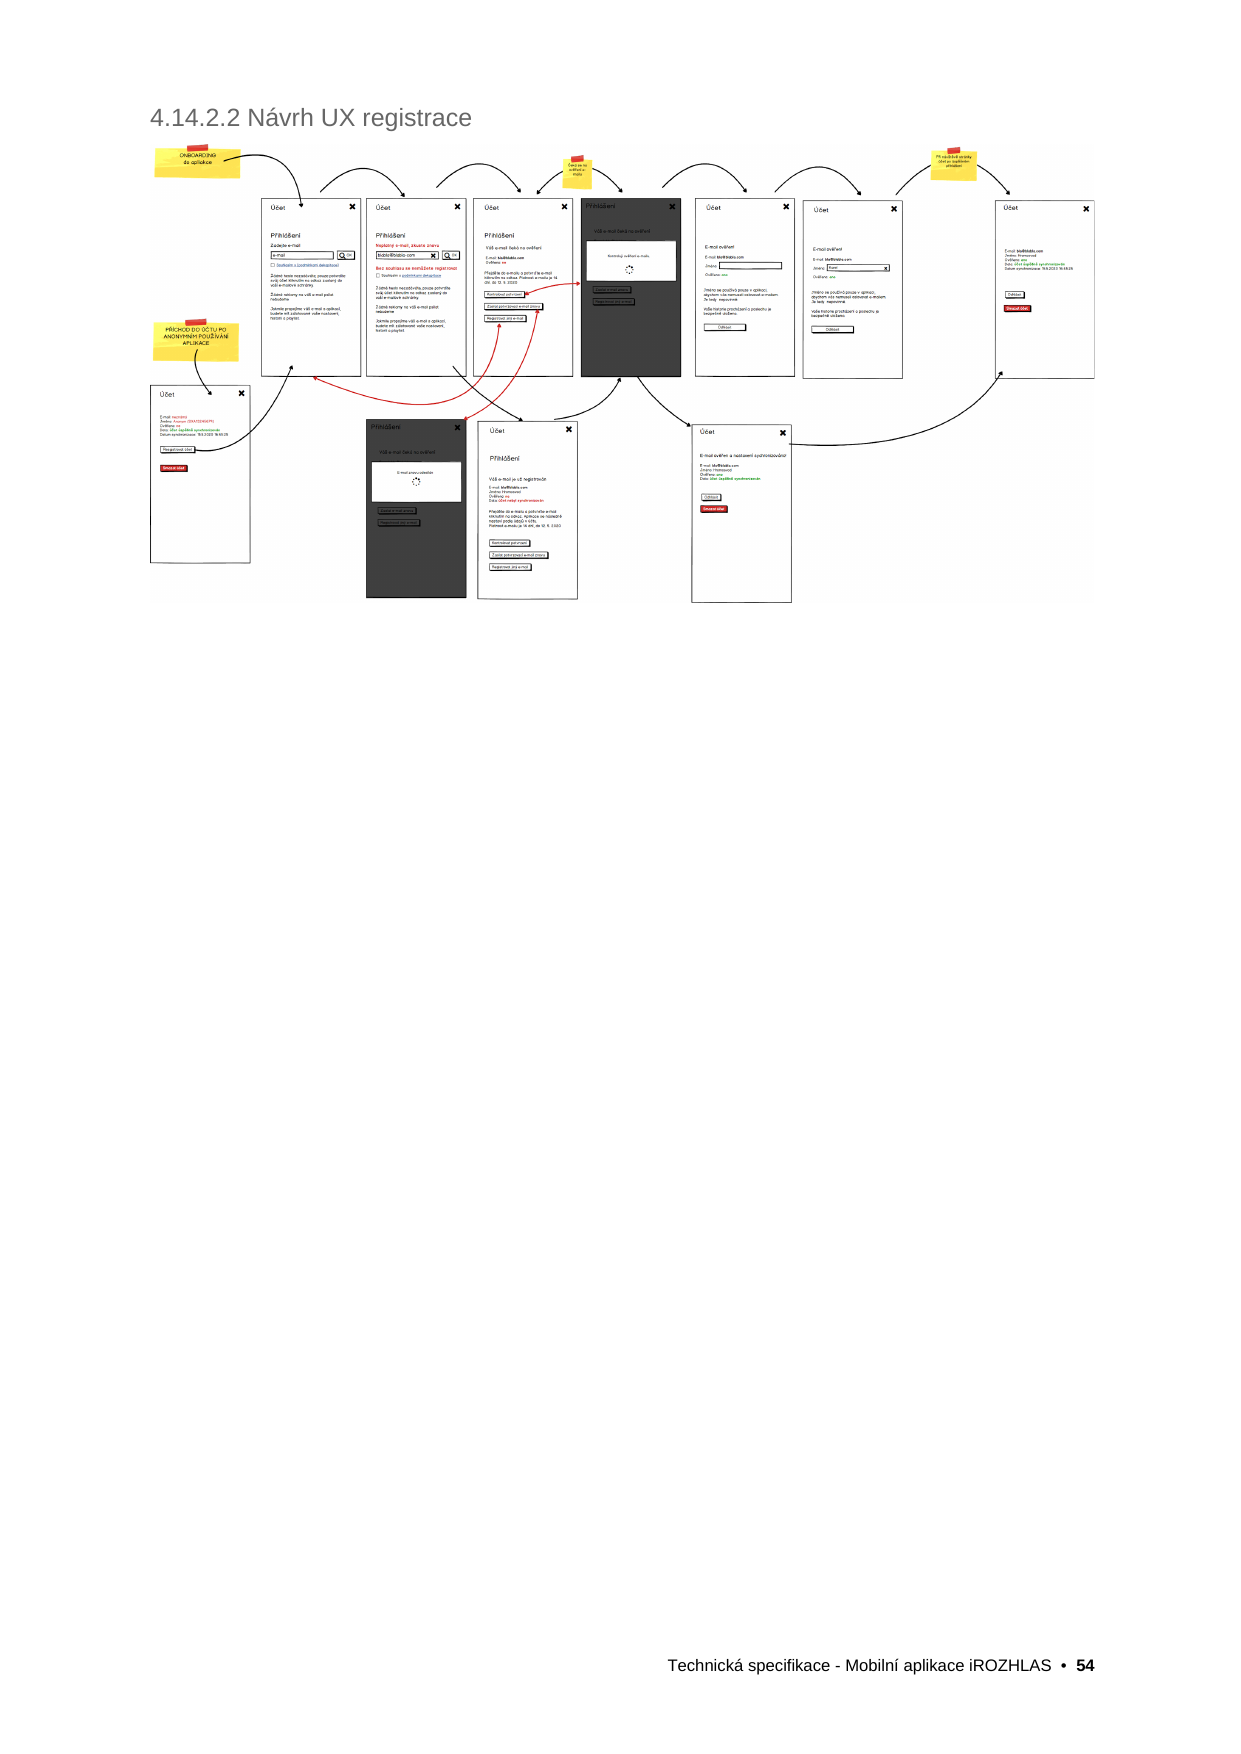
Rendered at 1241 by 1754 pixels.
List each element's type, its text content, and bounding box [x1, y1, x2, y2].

subtitle 4.14.2.2 Návrh UX registrace [150, 103, 1094, 132]
picture [150, 144, 1095, 603]
